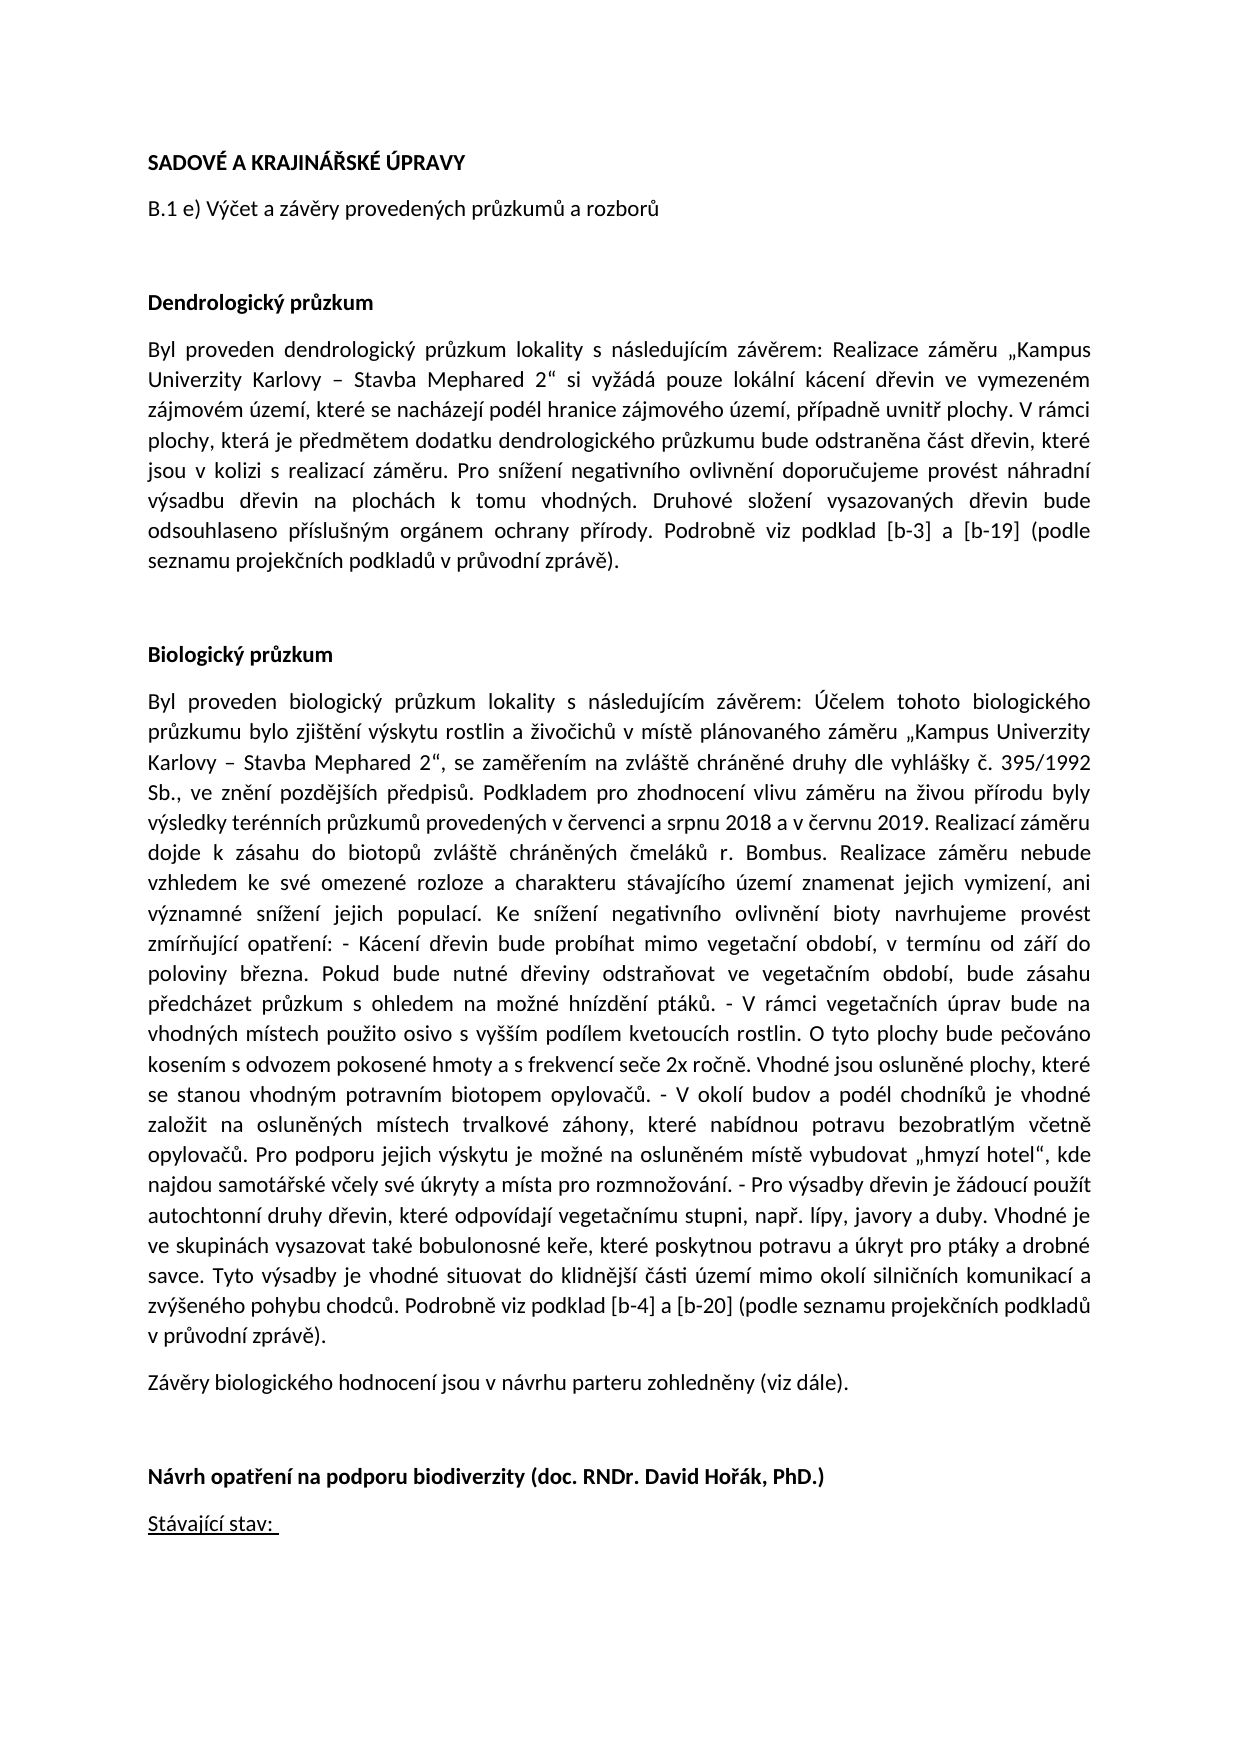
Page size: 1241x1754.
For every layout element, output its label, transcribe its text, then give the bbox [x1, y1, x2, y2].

text Závěry biologického hodnocení jsou v návrhu parteru zohledněny (viz dále). [148, 1368, 1093, 1396]
text Stávající stav: [148, 1509, 1093, 1537]
text SADOVÉ A KRAJINÁŘSKÉ ÚPRAVY [148, 148, 1093, 176]
text Návrh opatření na podporu biodiverzity (doc. RNDr. David Hořák, PhD.) [148, 1462, 1093, 1490]
text B.1 e) Výčet a závěry provedených průzkumů a rozborů [148, 194, 1093, 222]
text Dendrologický průzkum [148, 288, 1093, 316]
text Byl proveden dendrologický průzkum lokality s následujícím závěrem: Realizace záměru „Kampus Univerzity Karlovy – Stavba Mephared 2“ si vyžádá pouze lokální kácení dřevin ve vymezeném zájmovém území, které se nacházejí podél hranice zájmového území, případně uvnitř plochy. V rámci plochy, která je předmětem dodatku dendrologického průzkumu bude odstraněna část dřevin, které jsou v kolizi s realizací záměru. Pro snížení negativního ovlivnění doporučujeme provést náhradní výsadbu dřevin na plochách k tomu vhodných. Druhové složení vysazovaných dřevin bude odsouhlaseno příslušným orgánem ochrany přírody. Podrobně viz podklad [b-3] a [b-19] (podle seznamu projekčních podkladů v průvodní zprávě). [148, 335, 1093, 574]
text Biologický průzkum [148, 640, 1093, 668]
text Byl proveden biologický průzkum lokality s následujícím závěrem: Účelem tohoto biologického průzkumu bylo zjištění výskytu rostlin a živočichů v místě plánovaného záměru „Kampus Univerzity Karlovy – Stavba Mephared 2“, se zaměřením na zvláště chráněné druhy dle vyhlášky č. 395/1992 Sb., ve znění pozdějších předpisů. Podkladem pro zhodnocení vlivu záměru na živou přírodu byly výsledky terénních průzkumů provedených v červenci a srpnu 2018 a v červnu 2019. Realizací záměru dojde k zásahu do biotopů zvláště chráněných čmeláků r. Bombus. Realizace záměru nebude vzhledem ke své omezené rozloze a charakteru stávajícího území znamenat jejich vymizení, ani významné snížení jejich populací. Ke snížení negativního ovlivnění bioty navrhujeme provést zmírňující opatření: - Kácení dřevin bude probíhat mimo vegetační období, v termínu od září do poloviny března. Pokud bude nutné dřeviny odstraňovat ve vegetačním období, bude zásahu předcházet průzkum s ohledem na možné hnízdění ptáků. - V rámci vegetačních úprav bude na vhodných místech použito osivo s vyšším podílem kvetoucích rostlin. O tyto plochy bude pečováno kosením s odvozem pokosené hmoty a s frekvencí seče 2x ročně. Vhodné jsou osluněné plochy, které se stanou vhodným potravním biotopem opylovačů. - V okolí budov a podél chodníků je vhodné založit na osluněných místech trvalkové záhony, které nabídnou potravu bezobratlým včetně opylovačů. Pro podporu jejich výskytu je možné na osluněném místě vybudovat „hmyzí hotel“, kde najdou samotářské včely své úkryty a místa pro rozmnožování. - Pro výsadby dřevin je žádoucí použít autochtonní druhy dřevin, které odpovídají vegetačnímu stupni, např. lípy, javory a duby. Vhodné je ve skupinách vysazovat také bobulonosné keře, které poskytnou potravu a úkryt pro ptáky a drobné savce. Tyto výsadby je vhodné situovat do klidnější části území mimo okolí silničních komunikací a zvýšeného pohybu chodců. Podrobně viz podklad [b-4] a [b-20] (podle seznamu projekčních podkladů v průvodní zprávě). [148, 687, 1093, 1349]
